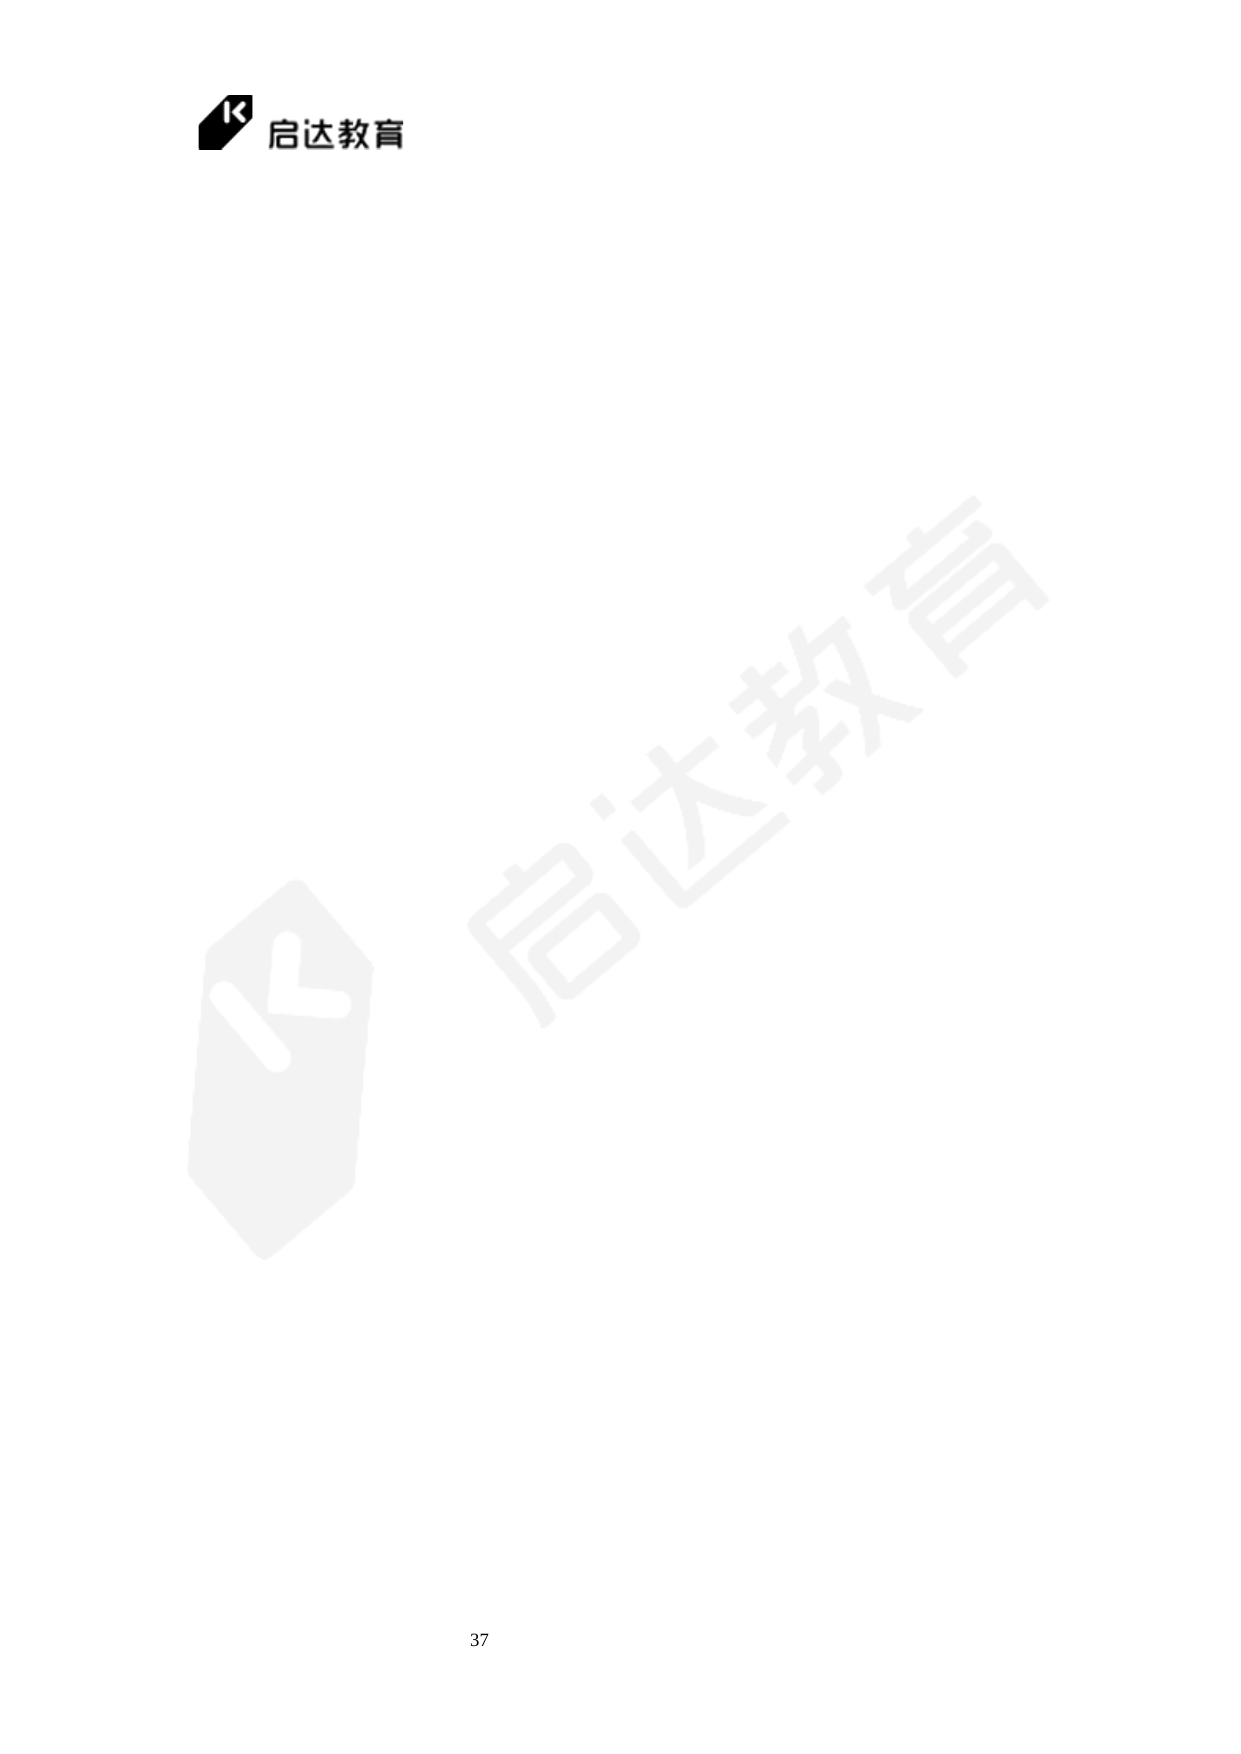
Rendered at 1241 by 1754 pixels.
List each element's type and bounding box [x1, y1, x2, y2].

picture [198, 95, 404, 150]
